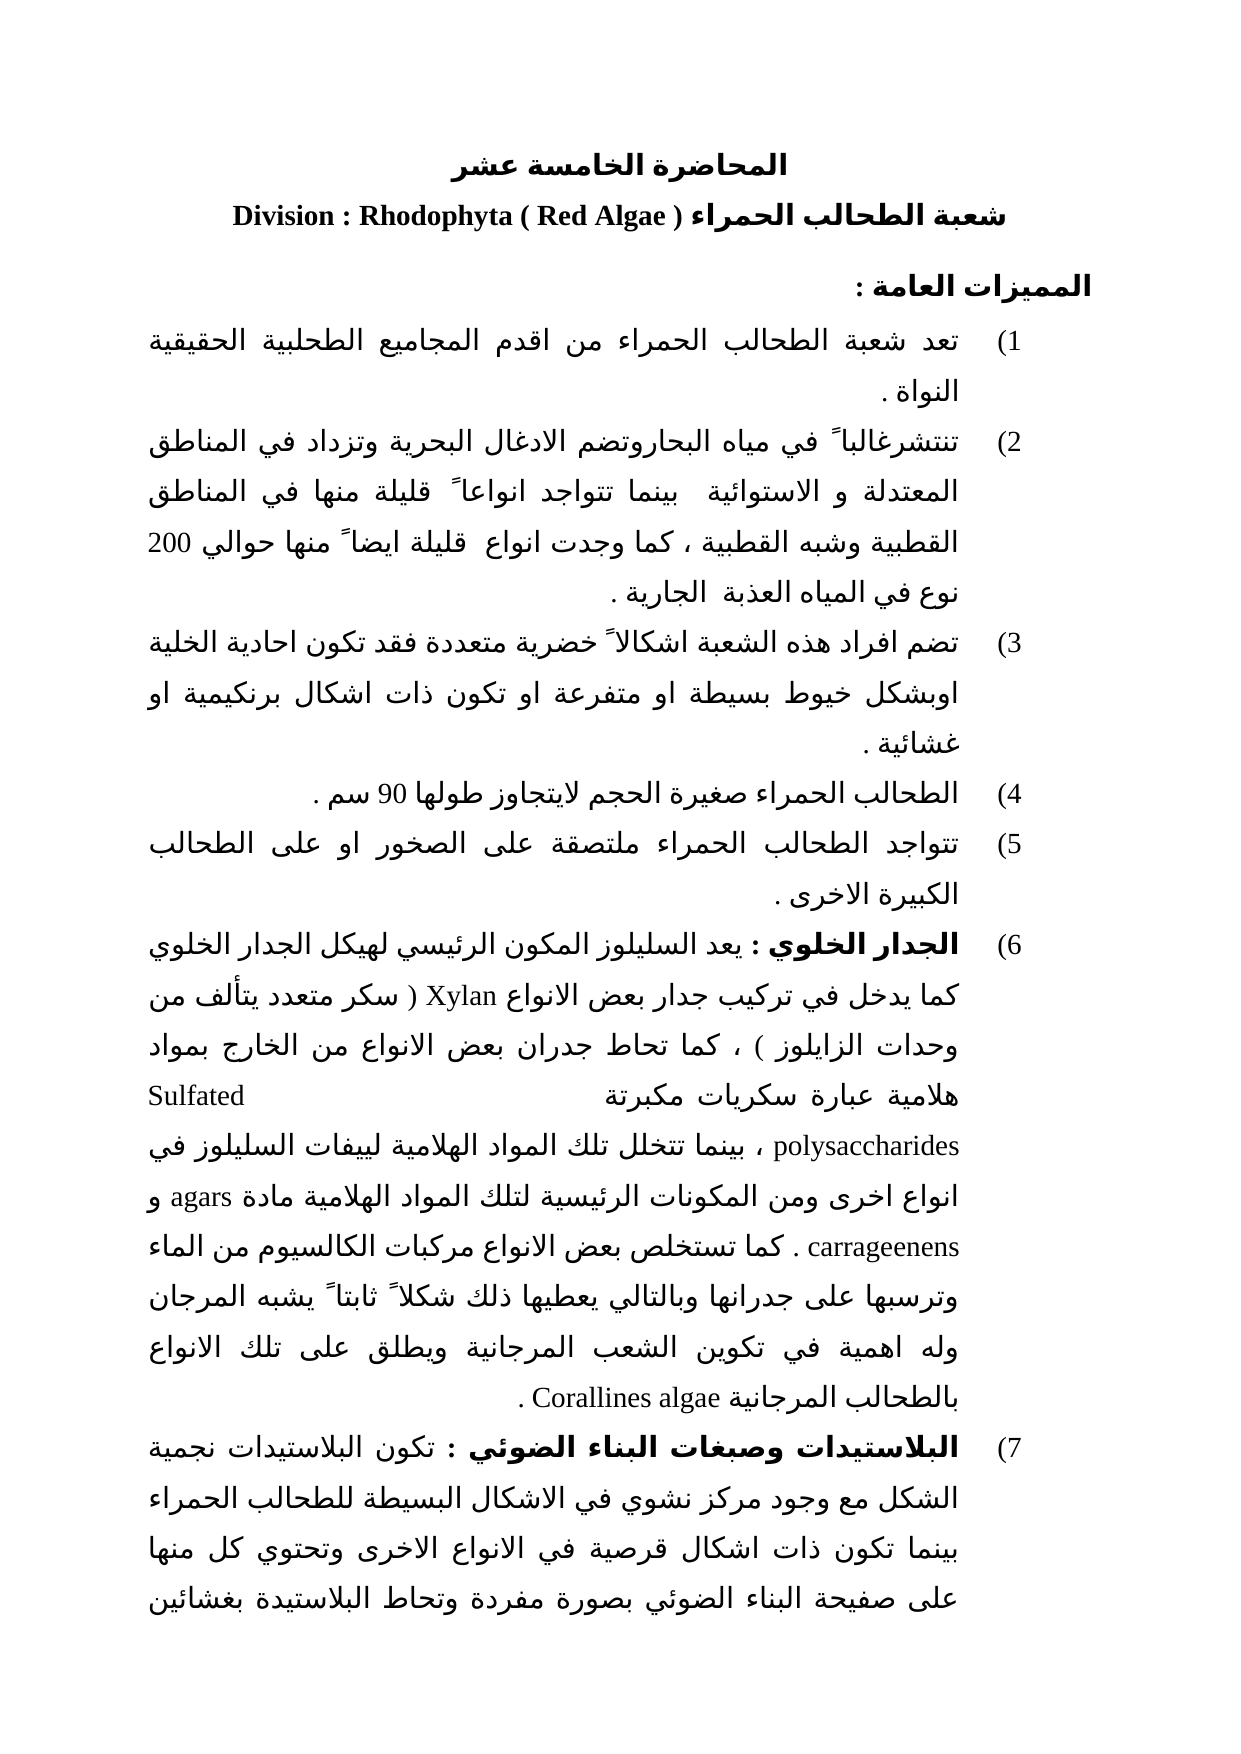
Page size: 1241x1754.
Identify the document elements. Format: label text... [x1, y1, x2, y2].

text المحاضرة الخامسة عشر شعبة الطحالب الحمراء Division : Rhodophyta ( Red Algae ) [148, 148, 1092, 232]
list تضم افراد هذه الشعبة اشكالا ً خضرية متعددة فقد تكون احادية الخلية اوبشكل خيوط بسيطة او متفرعة او تكون ذات اشكال برنكيمية او غشائية . [148, 625, 997, 759]
list تتواجد الطحالب الحمراء ملتصقة على الصخور او على الطحالب الكبيرة الاخرى . [148, 827, 997, 911]
list تنتشرغالبا ً في مياه البحاروتضم الادغال البحرية وتزداد في المناطق المعتدلة و الاستوائية بينما تتواجد انواعا ً قليلة منها في المناطق القطبية وشبه القطبية ، كما وجدت انواع قليلة ايضا ً منها حوالي 200 نوع في المياه العذبة الجارية . [148, 424, 997, 609]
list تعد شعبة الطحالب الحمراء من اقدم المجاميع الطحلبية الحقيقية النواة . [148, 323, 997, 407]
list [148, 1430, 997, 1615]
list الجدار الخلوي : يعد السليلوز المكون الرئيسي لهيكل الجدار الخلوي كما يدخل في تركيب جدار بعض الانواع Xylan ( سكر متعدد يتألف من وحدات الزايلوز ) ، كما تحاط جدران بعض الانواع من الخارج بمواد هلامية عبارة سكريات مكبرتة Sulfated polysaccharides ، بينما تتخلل تلك المواد الهلامية لييفات السليلوز في انواع اخرى ومن المكونات الرئيسية لتلك المواد الهلامية مادة agars وcarrageenens . كما تستخلص بعض الانواع مركبات الكالسيوم من الماء وترسبها على جدرانها وبالتالي يعطيها ذلك شكلا ً ثابتا ً يشبه المرجان وله اهمية في تكوين الشعب المرجانية ويطلق على تلك الانواع بالطحالب المرجانية Corallines algae . [148, 927, 997, 1414]
text المميزات العامة : [148, 269, 1092, 303]
list الطحالب الحمراء صغيرة الحجم لايتجاوز طولها 90 سم . [148, 776, 997, 810]
